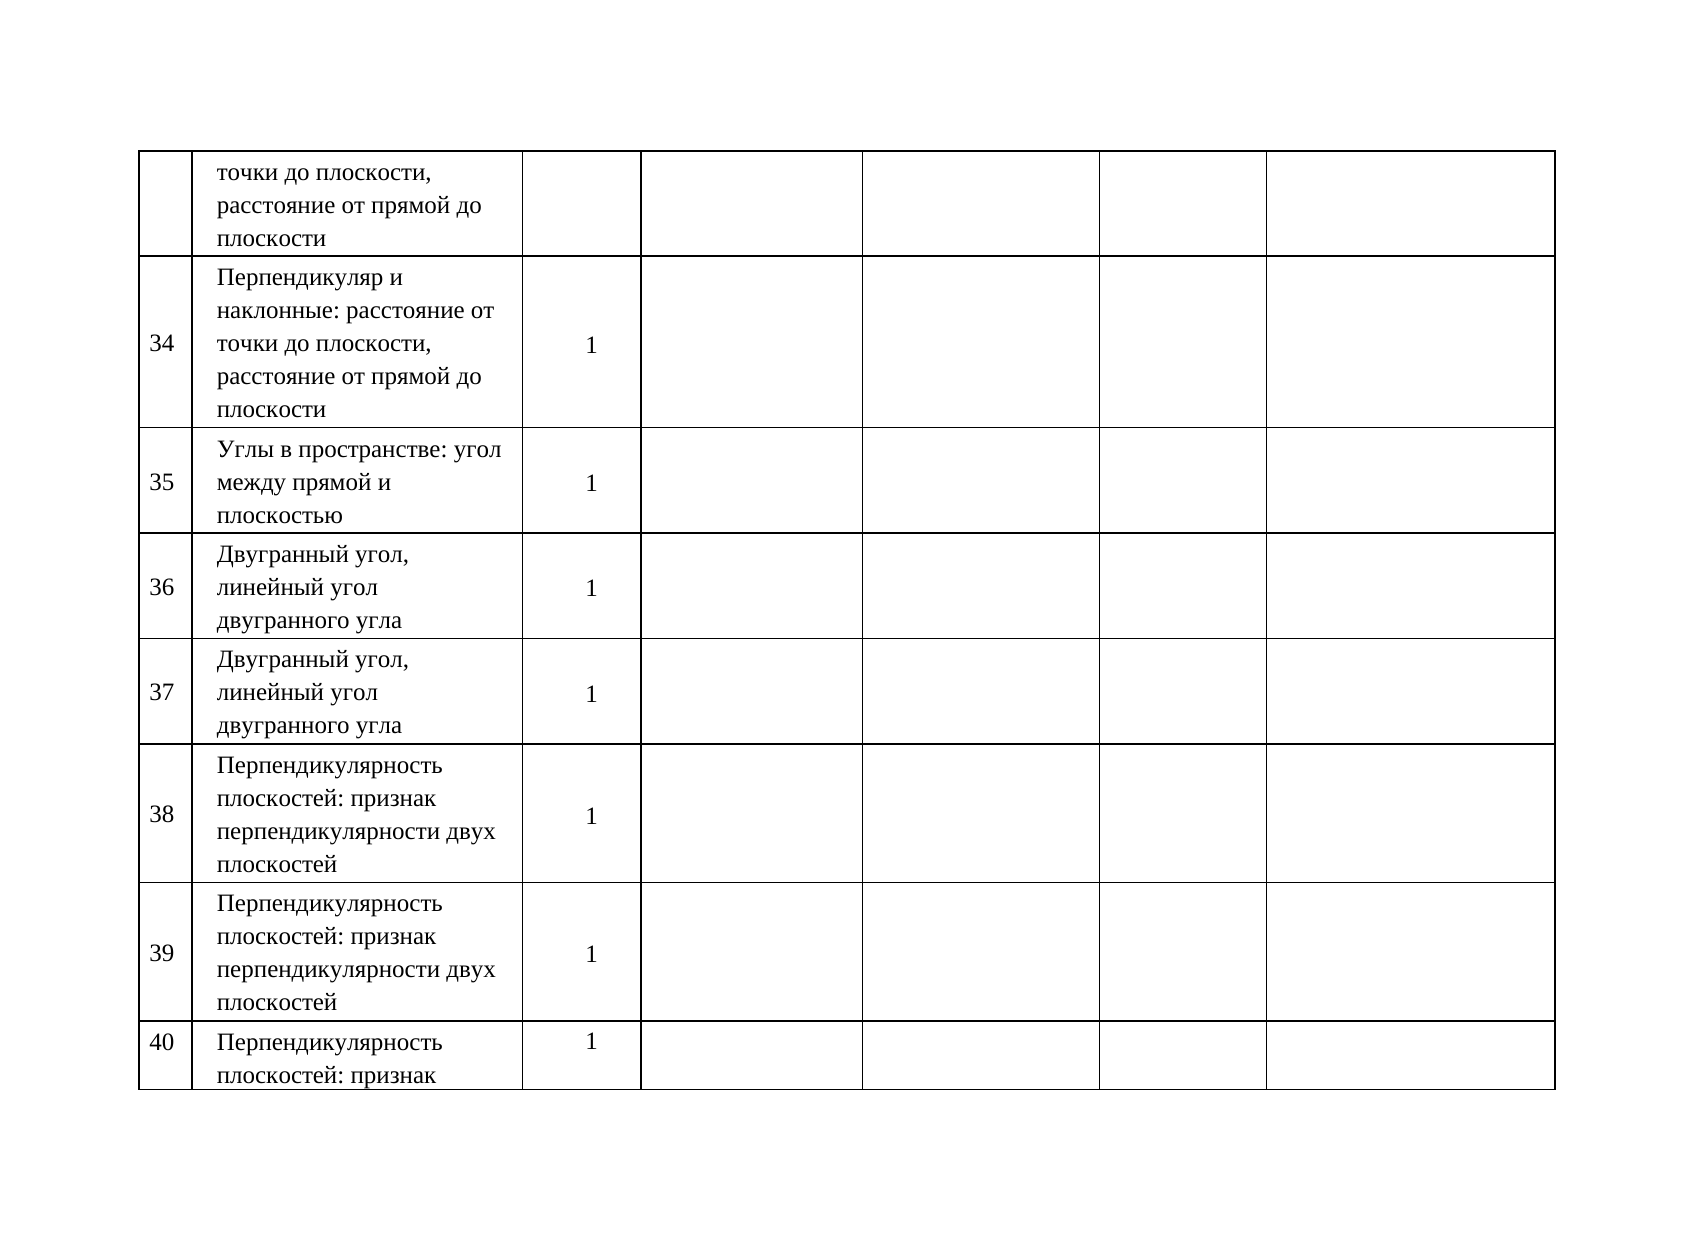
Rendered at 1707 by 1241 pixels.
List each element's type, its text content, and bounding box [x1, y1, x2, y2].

table_cell Двугранный угол, линейный угол двугранного угла [193, 534, 522, 638]
table_cell [1100, 534, 1266, 638]
table_cell [1100, 883, 1266, 1020]
table_cell [863, 534, 1099, 638]
table_cell [863, 639, 1099, 743]
table_cell 1 [523, 428, 640, 532]
table_cell [1267, 745, 1554, 882]
table_cell 1 [523, 639, 640, 743]
table_cell [1267, 152, 1554, 255]
table_cell 1 [523, 883, 640, 1020]
table_cell [1267, 257, 1554, 427]
table_cell 1 [523, 1022, 640, 1088]
table_cell [1267, 1022, 1554, 1088]
table_cell [1100, 745, 1266, 882]
table_cell [1267, 883, 1554, 1020]
table_cell [642, 639, 862, 743]
table_cell 1 [523, 745, 640, 882]
table_cell 33 [140, 152, 191, 255]
table_cell [642, 883, 862, 1020]
table_cell [863, 745, 1099, 882]
table_cell 1 [523, 152, 640, 255]
table_cell [1267, 639, 1554, 743]
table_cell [193, 257, 522, 427]
table_cell 40 [140, 1022, 191, 1088]
table_cell [642, 428, 862, 532]
table_cell 36 [140, 534, 191, 638]
table_cell [863, 1022, 1099, 1088]
table_cell [1267, 428, 1554, 532]
table_cell [642, 1022, 862, 1088]
table_cell 1 [523, 534, 640, 638]
table_cell Углы в пространстве: угол между прямой и плоскостью [193, 428, 522, 532]
table_cell Перпендикулярность плоскостей: признак перпендикулярности двух плоскостей [193, 745, 522, 882]
table_cell [863, 152, 1099, 255]
table_cell [1100, 428, 1266, 532]
table_cell 39 [140, 883, 191, 1020]
table_cell [642, 152, 862, 255]
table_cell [193, 1022, 522, 1088]
table_cell [863, 257, 1099, 427]
table_cell 37 [140, 639, 191, 743]
table_cell [642, 745, 862, 882]
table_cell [193, 152, 522, 255]
table_cell 38 [140, 745, 191, 882]
table_cell [1100, 257, 1266, 427]
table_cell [193, 883, 522, 1020]
table_cell 1 [523, 257, 640, 427]
table_cell [1100, 152, 1266, 255]
table_cell [863, 883, 1099, 1020]
table_cell [642, 534, 862, 638]
table_cell Двугранный угол, линейный угол двугранного угла [193, 639, 522, 743]
table_cell [1267, 534, 1554, 638]
table_cell [642, 257, 862, 427]
table_cell 34 [140, 257, 191, 427]
table_cell 35 [140, 428, 191, 532]
table_cell [1100, 639, 1266, 743]
table_cell [1100, 1022, 1266, 1088]
table_cell [863, 428, 1099, 532]
